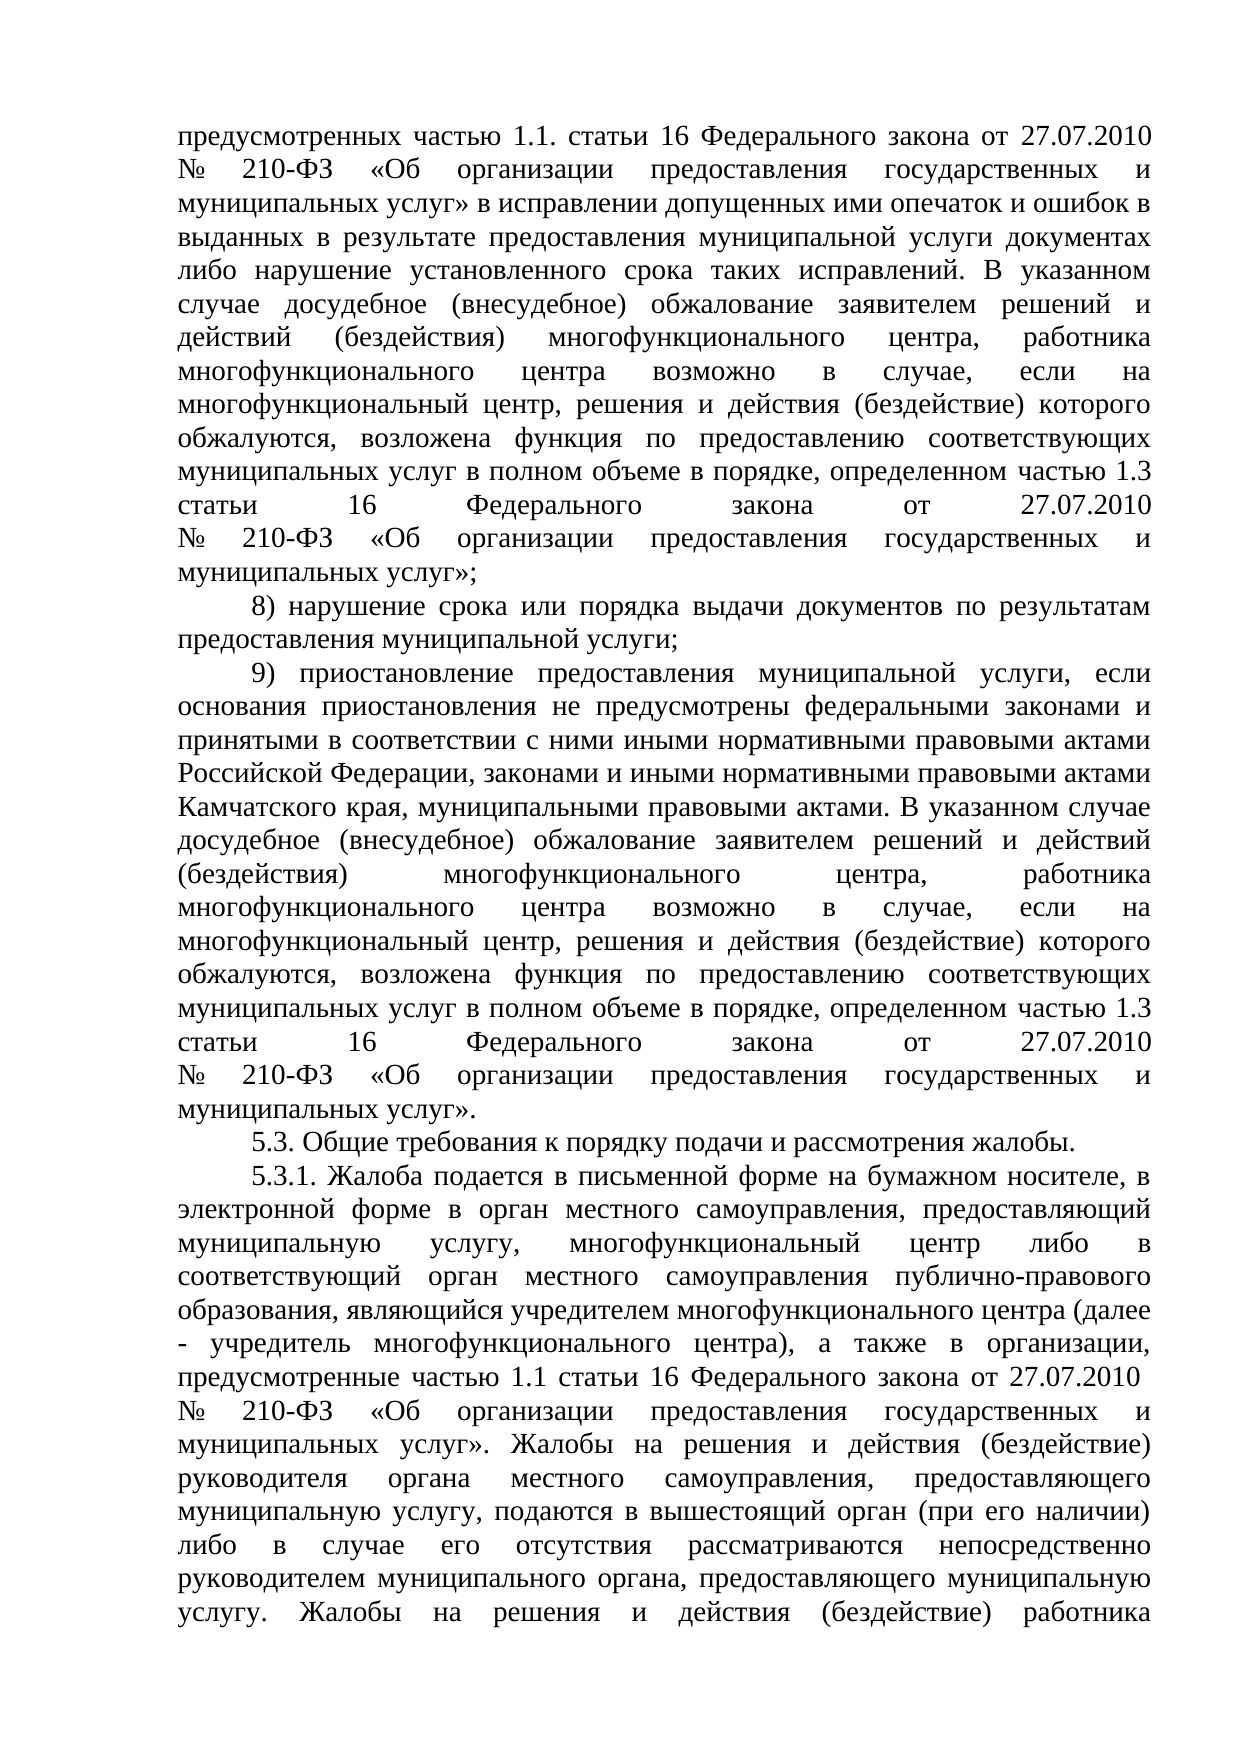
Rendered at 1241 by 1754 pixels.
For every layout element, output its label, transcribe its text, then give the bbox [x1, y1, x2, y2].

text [177, 118, 1152, 588]
text 9) приостановление предоставления муниципальной услуги, если основания приостановления не предусмотрены федеральными законами и принятыми в соответствии с ними иными нормативными правовыми актами Российской Федерации, законами и иными нормативными правовыми актами Камчатского края, муниципальными правовыми актами. В указанном случае досудебное (внесудебное) обжалование заявителем решений и действий (бездействия) многофункционального центра, работника многофункционального центра возможно в случае, если на многофункциональный центр, решения и действия (бездействие) которого обжалуются, возложена функция по предоставлению соответствующих муниципальных услуг в полном объеме в порядке, определенном частью 1.3 статьи 16 Федерального закона от 27.07.2010 № 210-ФЗ «Об организации предоставления государственных и муниципальных услуг». [177, 655, 1152, 1124]
text 5.3. Общие требования к порядку подачи и рассмотрения жалобы. [177, 1124, 1152, 1158]
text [177, 1158, 1152, 1627]
text 8) нарушение срока или порядка выдачи документов по результатам предоставления муниципальной услуги; [177, 588, 1152, 655]
